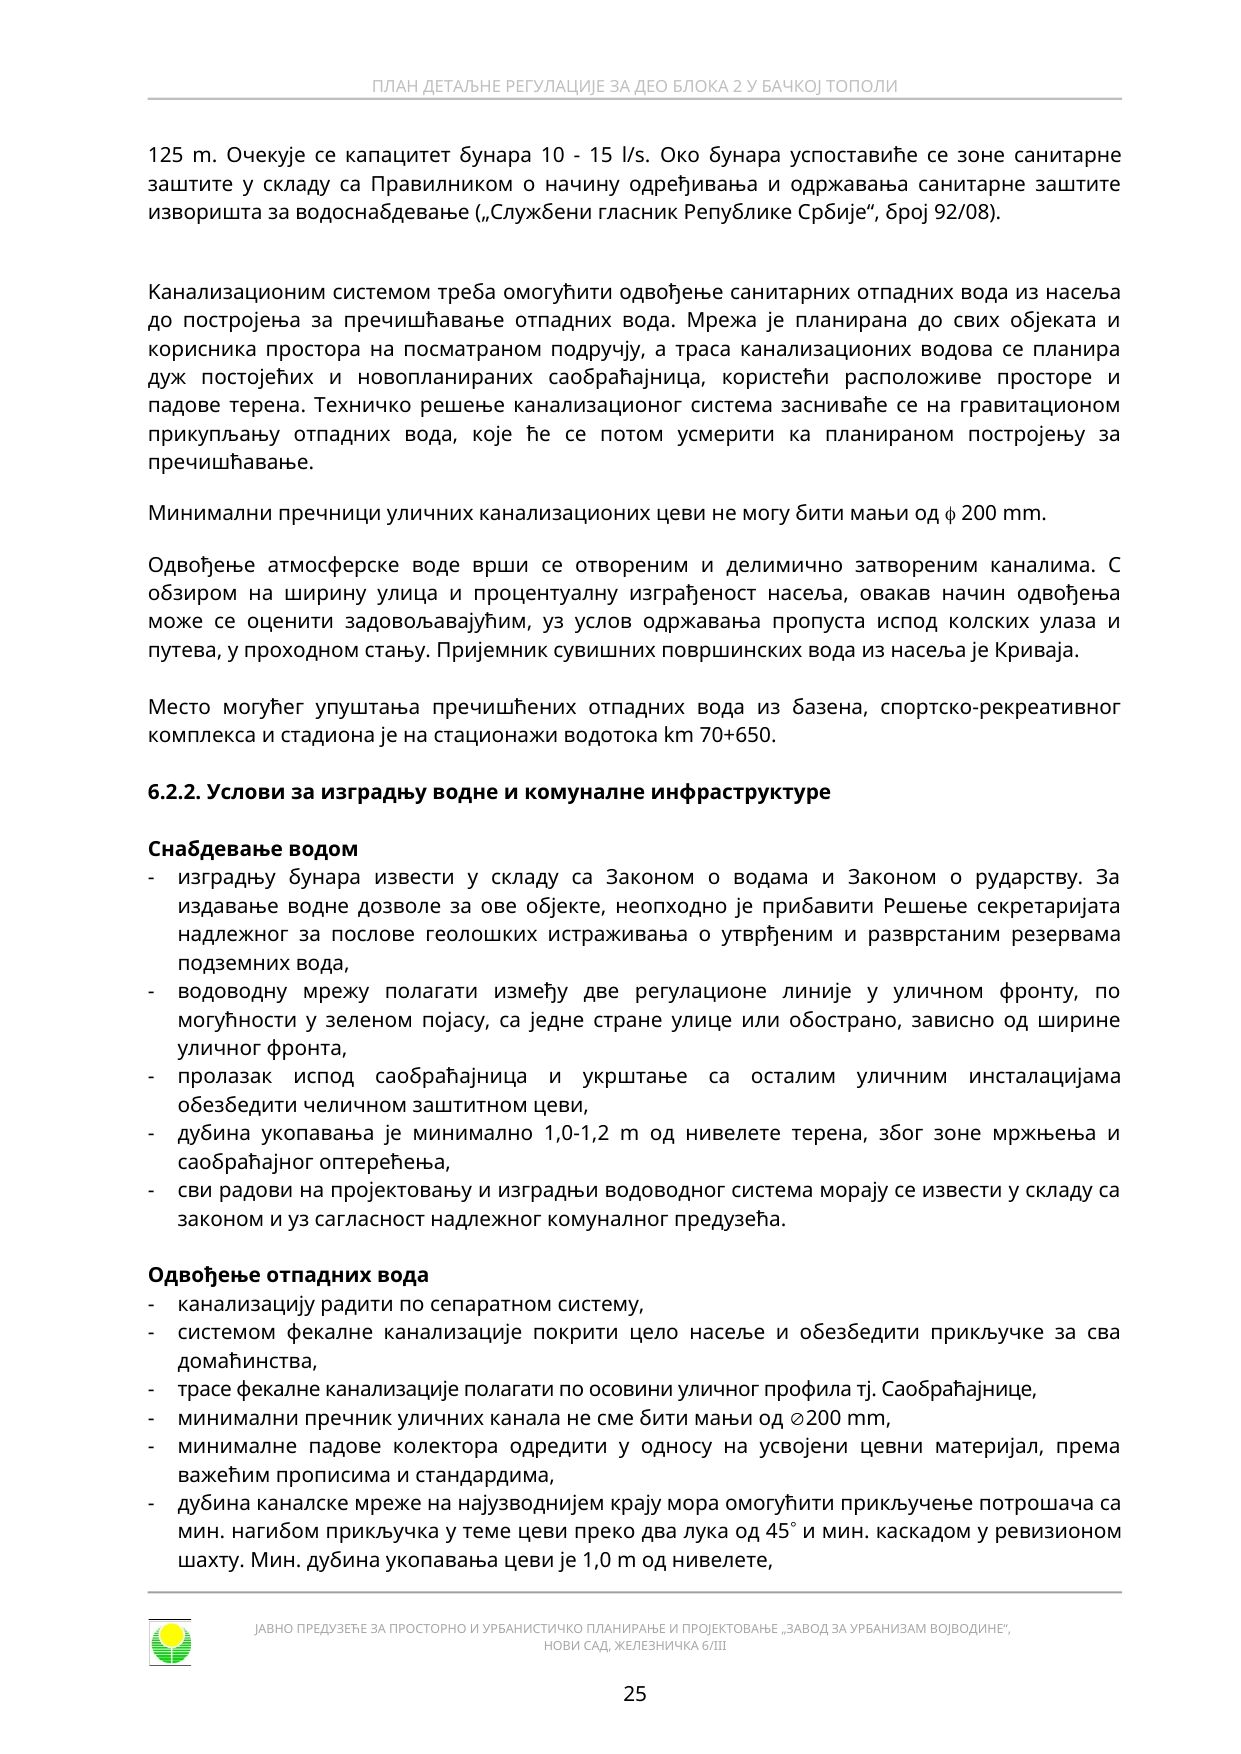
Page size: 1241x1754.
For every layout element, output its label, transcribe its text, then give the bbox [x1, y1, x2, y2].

subtitle 6.2.2. Услови за изградњу водне и комуналне инфраструктуре [148, 777, 1122, 806]
list системом фекалне канализације покрити цело насеље и обезбедити прикључке за сва домаћинства, [148, 1317, 1122, 1374]
list канализацију радити по сепаратном систему, [148, 1289, 1122, 1317]
text Место могућег упуштања пречишћених отпадних вода из базена, спортско-рекреативног комплекса и стадиона је на стационажи водотока km 70+650. [148, 692, 1122, 749]
list дубина укопавања је минимално 1,0-1,2 m од нивелете терена, због зоне мржњења и саобраћајног оптерећења, [148, 1118, 1122, 1175]
list дубина каналске мреже на најузводнијем крају мора омогућити прикључење потрошача са мин. нагибом прикључка у теме цеви преко два лука од 45 и мин. каскадом у ревизионом шахту. Мин. дубина укопавања цеви је 1,0 m од нивелете, [148, 1488, 1122, 1573]
list минималне падове колектора одредити у односу на усвојени цевни материјал, према важећим прописима и стандардима, [148, 1431, 1122, 1488]
list трасе фекалне канализације полагати по осовини уличног профила тј. Саобраћајнице, [148, 1374, 1122, 1403]
list минимални пречник уличних канала не сме бити мањи од 200 mm, [148, 1403, 1122, 1431]
text Снабдевање водом [148, 834, 1122, 862]
text Kанализационим системом треба омогућити одвођење санитарних отпадних вода из насеља до постројења за пречишћавање отпадних вода. Мрежа је планирана до свих објеката и корисника простора на посматраном подручју, а траса канализационих водова се планира дуж постoјећих и новопланираних саобраћајница, користећи расположиве просторе и падове терена. Техничко решење канализационог система засниваће се на гравитационом прикупљању отпадних вода, које ће се потом усмерити ка планираном постројењу за пречишћавање. [148, 277, 1122, 476]
list водоводну мрежу полагати између две регулационе линије у уличном фронту, по могућности у зеленом појасу, са једне стране улице или обострано, зависно од ширине уличног фронта, [148, 976, 1122, 1062]
text Одвођење атмосферске воде врши се отвореним и делимично затвореним каналима. С обзиром на ширину улица и процентуалну изграђеност насеља, овакав начин одвођења може се оценити задовољавајућим, уз услов одржавања пропуста испод колских улаза и путева, у проходном стању. Пријемник сувишних површинских вода из насеља је Криваја. [148, 550, 1122, 663]
picture [147, 1619, 191, 1663]
list изградњу бунара извести у складу са Законом о водама и Законом о рударству. За издавање водне дозволе за ове објекте, неопходно је прибавити Решење секретаријата надлежног за послове геолошких истраживања о утврђеним и разврстаним резервама подземних вода, [148, 862, 1122, 976]
text Одвођење отпадних вода [148, 1261, 1122, 1289]
list сви радови на пројектовању и изградњи водоводног система морају се извести у складу са законом и уз сагласност надлежног комуналног предузећа. [148, 1175, 1122, 1232]
list пролазак испод саобраћајница и укрштање са осталим уличним инсталацијама обезбедити челичном заштитном цеви, [148, 1062, 1122, 1118]
text Минимални пречници уличних канализационих цеви не могу бити мањи од 200 mm. [148, 498, 1122, 527]
